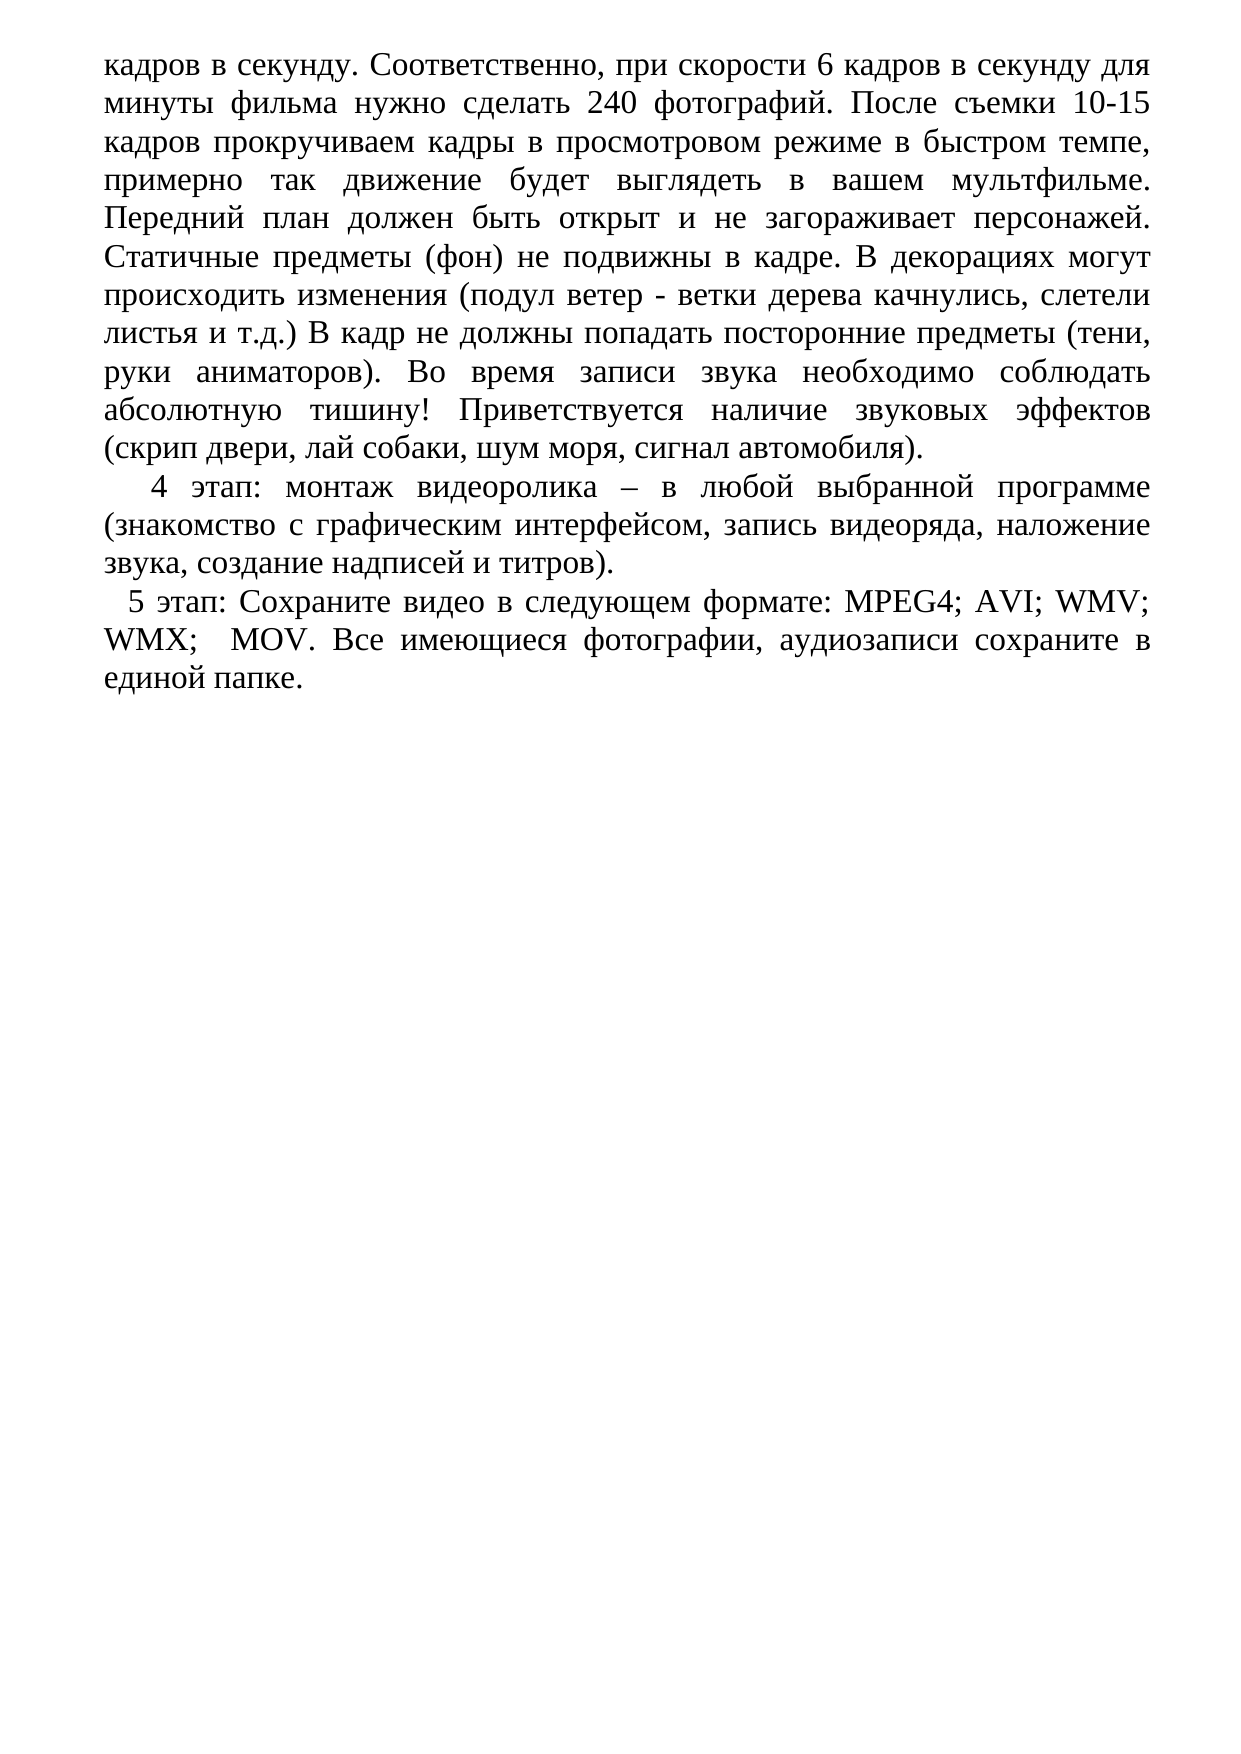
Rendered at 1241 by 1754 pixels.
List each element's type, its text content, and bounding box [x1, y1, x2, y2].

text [103, 44, 1152, 466]
text 4 этап: монтаж видеоролика – в любой выбранной программе (знакомство с графическим интерфейсом, запись видеоряда, наложение звука, создание надписей и титров). [103, 466, 1152, 581]
text 5 этап: Сохраните видео в следующем формате: MPEG4; AVI; WMV; WMX; MOV. Все имеющиеся фотографии, аудиозаписи сохраните в единой папке. [103, 581, 1152, 696]
